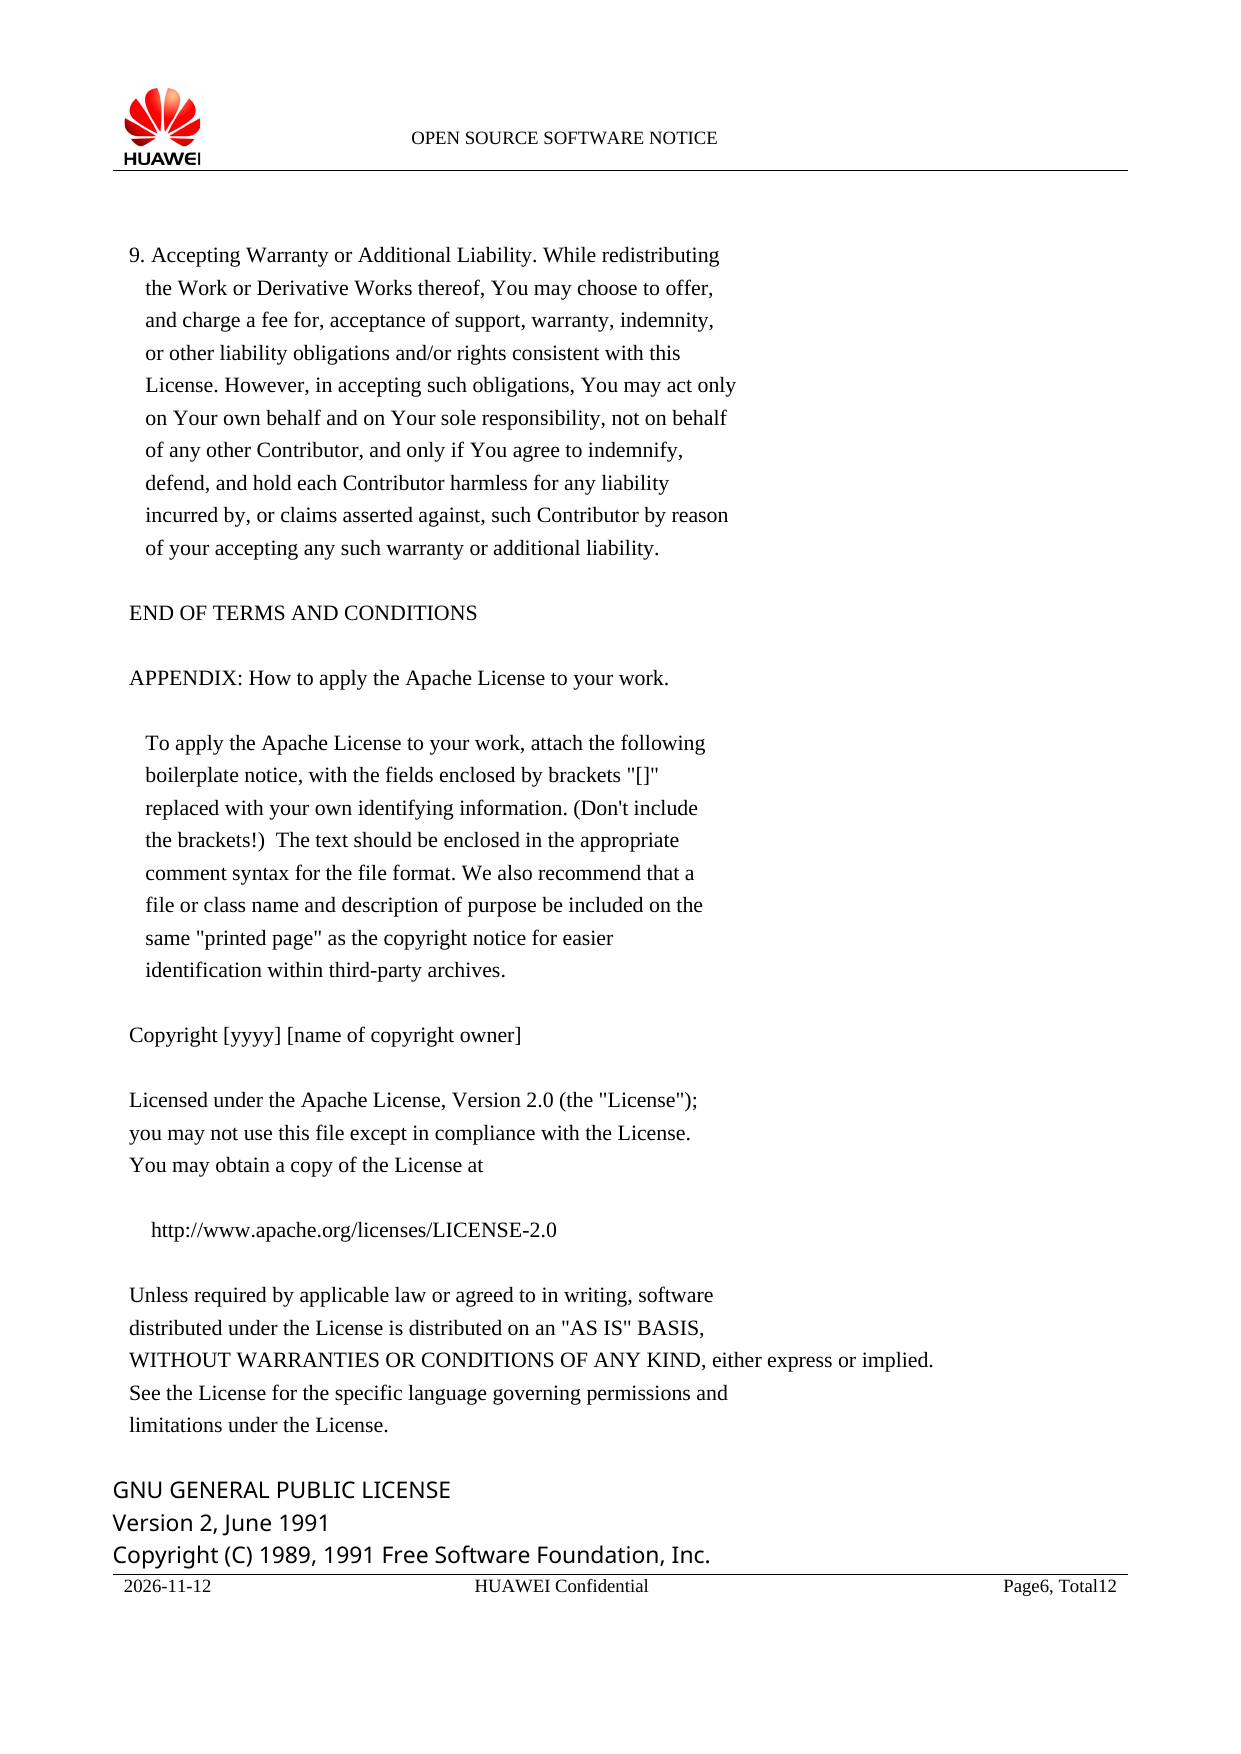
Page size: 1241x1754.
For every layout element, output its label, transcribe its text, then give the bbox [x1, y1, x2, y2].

picture [124, 88, 201, 165]
text Copyright (C) 1989, 1991 Free Software Foundation, Inc. 51 Franklin Street, Fifth Floor, Boston, MA 02110-1301, USA [112, 1539, 1128, 1571]
text GNU GENERAL PUBLIC LICENSE Version 2, June 1991 [112, 1474, 1128, 1539]
